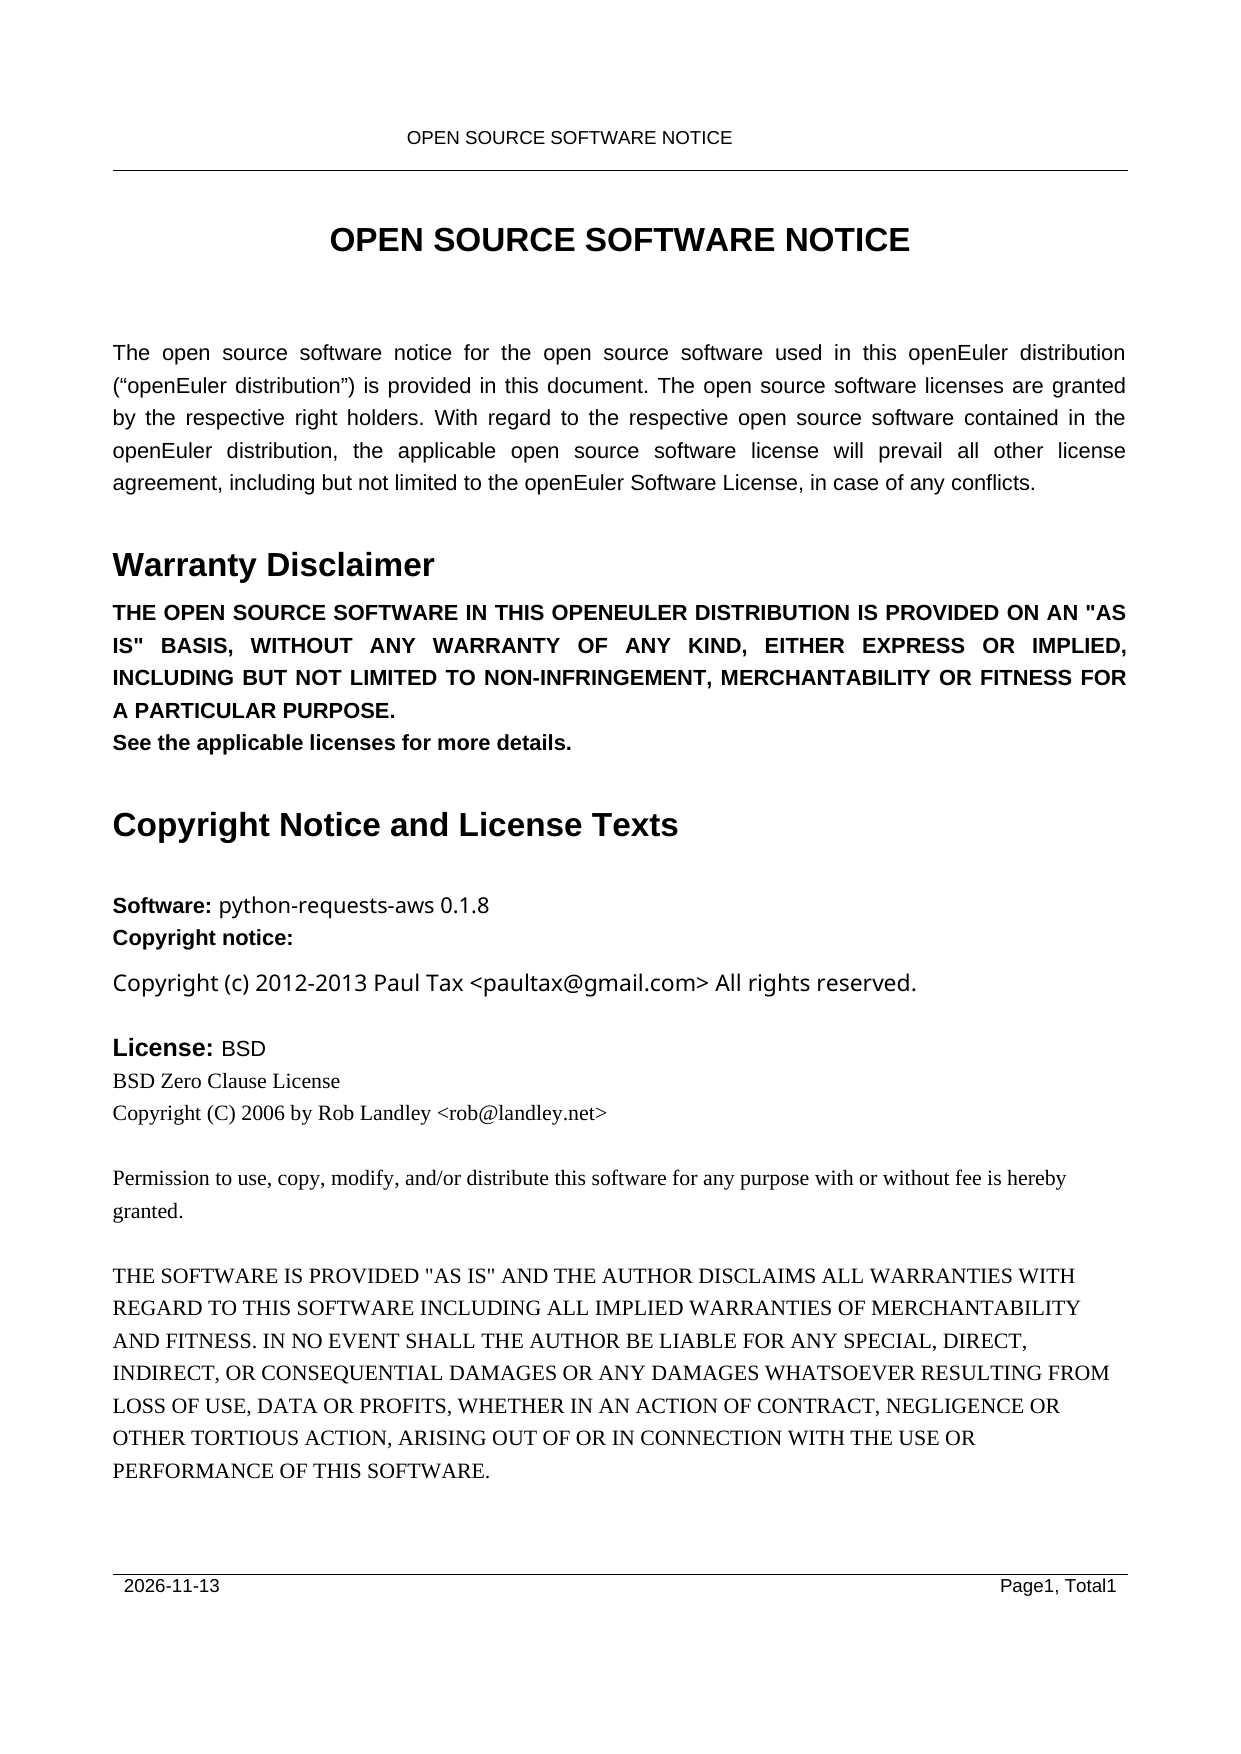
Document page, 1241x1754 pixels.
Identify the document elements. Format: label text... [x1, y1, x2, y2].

title Software: python-requests-aws 0.1.8 [112, 889, 1128, 921]
text The open source software notice for the open source software used in this openEuler distribution (“openEuler distribution”) is provided in this document. The open source software licenses are granted by the respective right holders. With regard to the respective open source software contained in the openEuler distribution, the applicable open source software license will prevail all other license agreement, including but not limited to the openEuler Software License, in case of any conflicts. [112, 336, 1128, 499]
text THE OPEN SOURCE SOFTWARE IN THIS OPENEULER DISTRIBUTION IS PROVIDED ON AN "AS IS" BASIS, WITHOUT ANY WARRANTY OF ANY KIND, EITHER EXPRESS OR IMPLIED, INCLUDING BUT NOT LIMITED TO NON-INFRINGEMENT, MERCHANTABILITY OR FITNESS FOR A PARTICULAR PURPOSE. See the applicable licenses for more details. [112, 596, 1128, 759]
text Copyright (c) 2012-2013 Paul Tax <paultax@gmail.com> All rights reserved. [112, 966, 1128, 1031]
text Copyright Notice and License Texts [112, 791, 1128, 856]
text Warranty Disclaimer [112, 531, 1128, 596]
text License: BSD [112, 1031, 1128, 1064]
text OPEN SOURCE SOFTWARE NOTICE [112, 206, 1128, 271]
text BSD Zero Clause License Copyright (C) 2006 by Rob Landley <rob@landley.net> Permission to use, copy, modify, and/or distribute this software for any purpose with or without fee is hereby granted. THE SOFTWARE IS PROVIDED "AS IS" AND THE AUTHOR DISCLAIMS ALL WARRANTIES WITH REGARD TO THIS SOFTWARE INCLUDING ALL IMPLIED WARRANTIES OF MERCHANTABILITY AND FITNESS. IN NO EVENT SHALL THE AUTHOR BE LIABLE FOR ANY SPECIAL, DIRECT, INDIRECT, OR CONSEQUENTIAL DAMAGES OR ANY DAMAGES WHATSOEVER RESULTING FROM LOSS OF USE, DATA OR PROFITS, WHETHER IN AN ACTION OF CONTRACT, NEGLIGENCE OR OTHER TORTIOUS ACTION, ARISING OUT OF OR IN CONNECTION WITH THE USE OR PERFORMANCE OF THIS SOFTWARE. [112, 1064, 1128, 1519]
text Copyright notice: [112, 921, 1128, 954]
